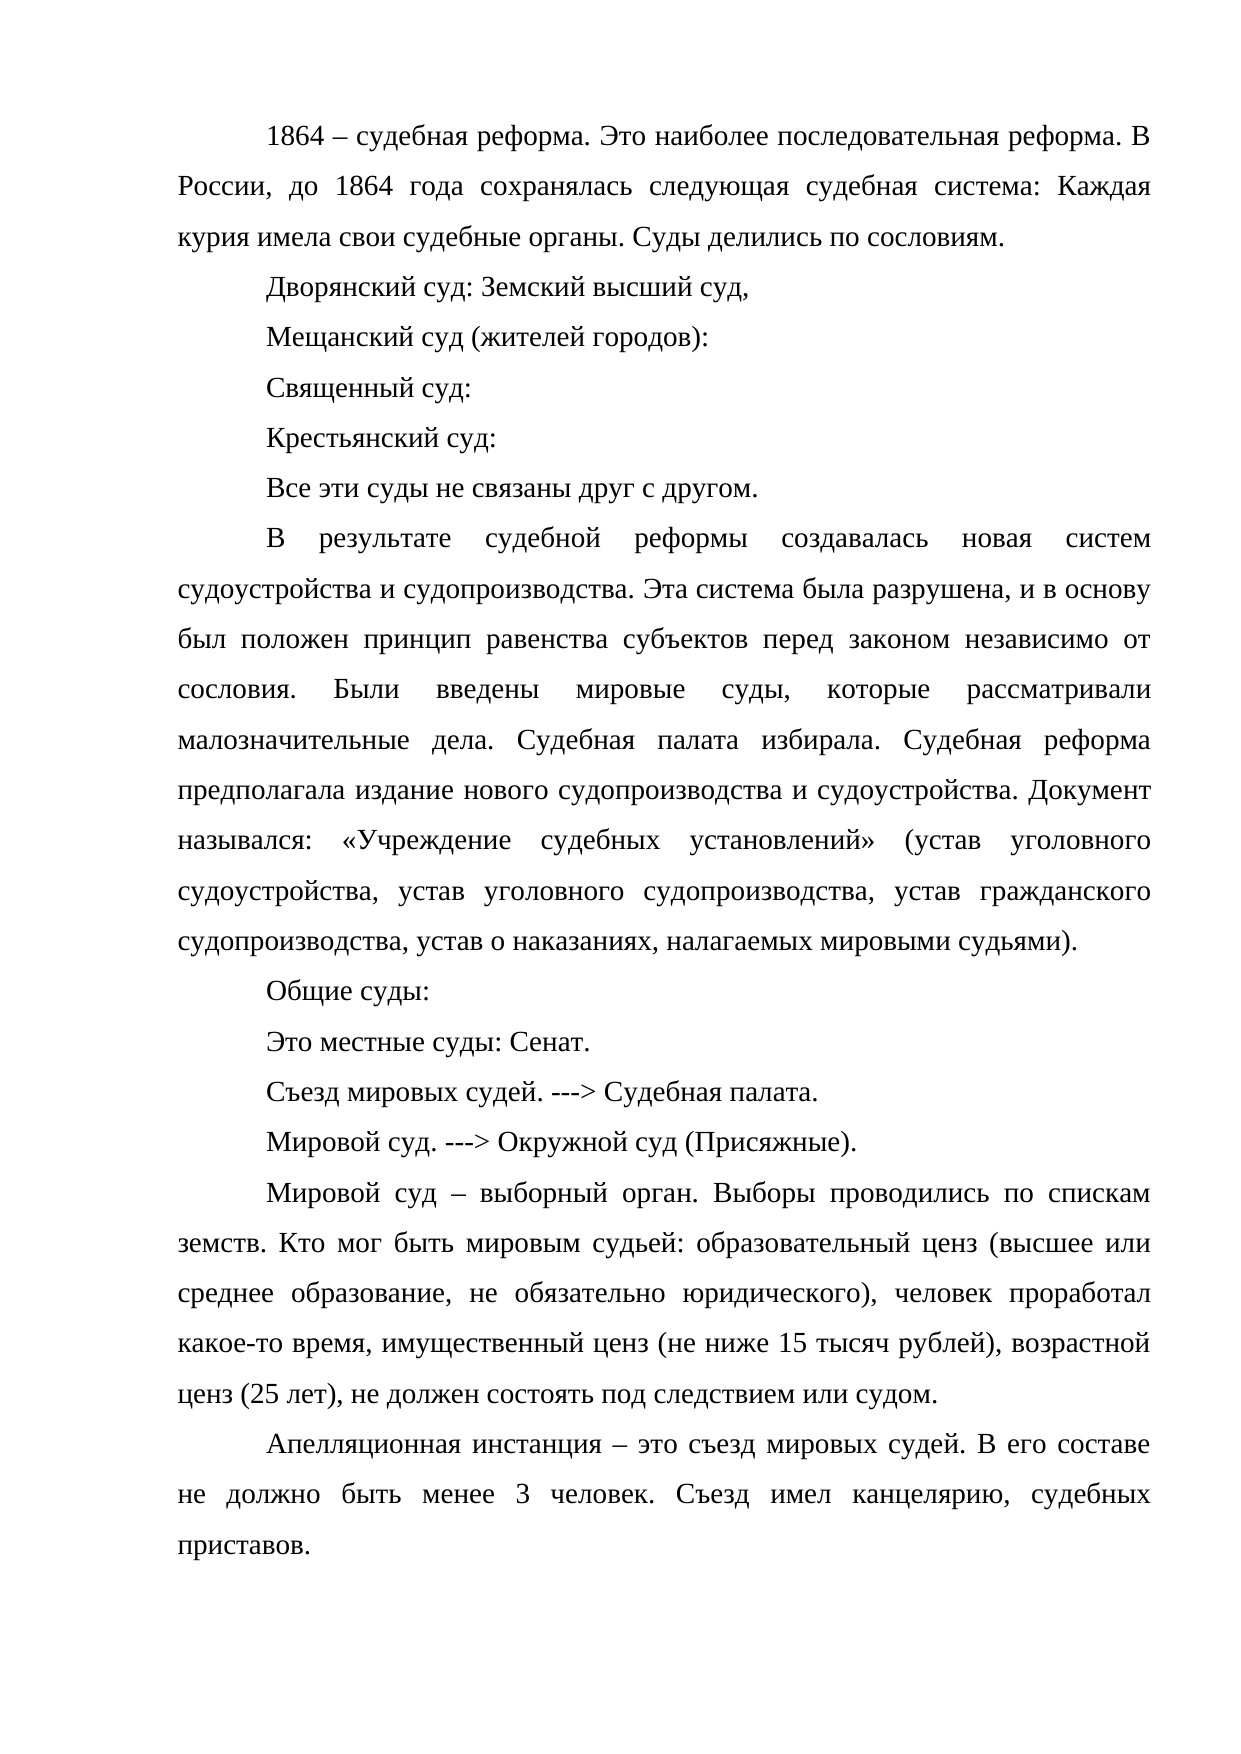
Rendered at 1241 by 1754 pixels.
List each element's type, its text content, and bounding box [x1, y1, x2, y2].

text Апелляционная инстанция – это съезд мировых судей. В его составе не должно быть менее 3 человек. Съезд имел канцелярию, судебных приставов. [177, 1426, 1152, 1560]
text Съезд мировых судей. ---> Судебная палата. [177, 1074, 1152, 1108]
text Мировой суд – выборный орган. Выборы проводились по спискам земств. Кто мог быть мировым судьей: образовательный ценз (высшее или среднее образование, не обязательно юридического), человек проработал какое-то время, имущественный ценз (не ниже 15 тысяч рублей), возрастной ценз (25 лет), не должен состоять под следствием или судом. [177, 1175, 1152, 1409]
text Все эти суды не связаны друг с другом. [177, 470, 1152, 504]
text Мировой суд. ---> Окружной суд (Присяжные). [177, 1124, 1152, 1158]
text 1864 – судебная реформа. Это наиболее последовательная реформа. В России, до 1864 года сохранялась следующая судебная система: Каждая курия имела свои судебные органы. Суды делились по сословиям. [177, 118, 1152, 252]
text Крестьянский суд: [177, 420, 1152, 453]
text Священный суд: [177, 370, 1152, 403]
text В результате судебной реформы создавалась новая систем судоустройства и судопроизводства. Эта система была разрушена, и в основу был положен принцип равенства субъектов перед законом независимо от сословия. Были введены мировые суды, которые рассматривали малозначительные дела. Судебная палата избирала. Судебная реформа предполагала издание нового судопроизводства и судоустройства. Документ назывался: «Учреждение судебных установлений» (устав уголовного судоустройства, устав уголовного судопроизводства, устав гражданского судопроизводства, устав о наказаниях, налагаемых мировыми судьями). [177, 521, 1152, 957]
text Это местные суды: Сенат. [177, 1024, 1152, 1057]
text Общие суды: [177, 973, 1152, 1007]
text Дворянский суд: Земский высший суд, [177, 269, 1152, 303]
text Мещанский суд (жителей городов): [177, 319, 1152, 353]
